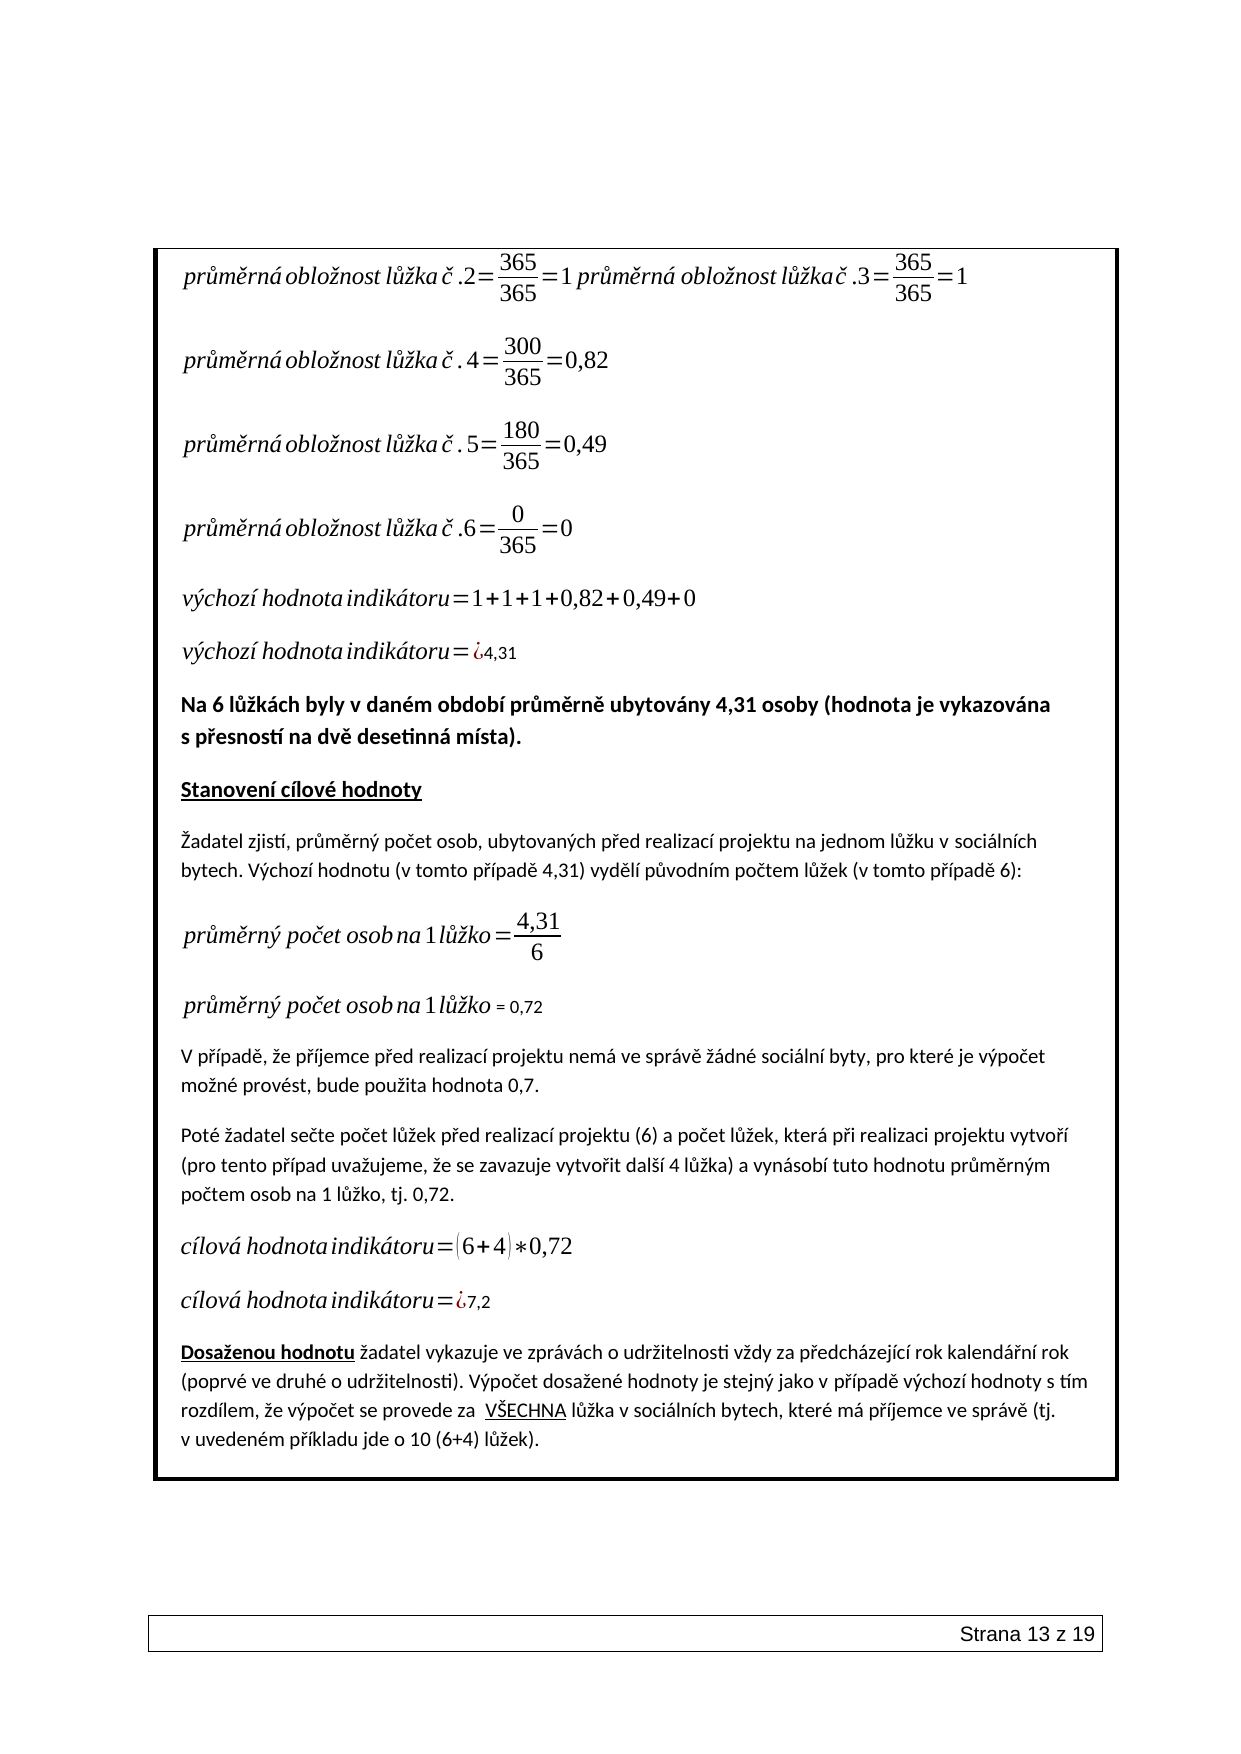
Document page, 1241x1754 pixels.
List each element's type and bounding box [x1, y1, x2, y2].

table_cell [158, 249, 1115, 1476]
